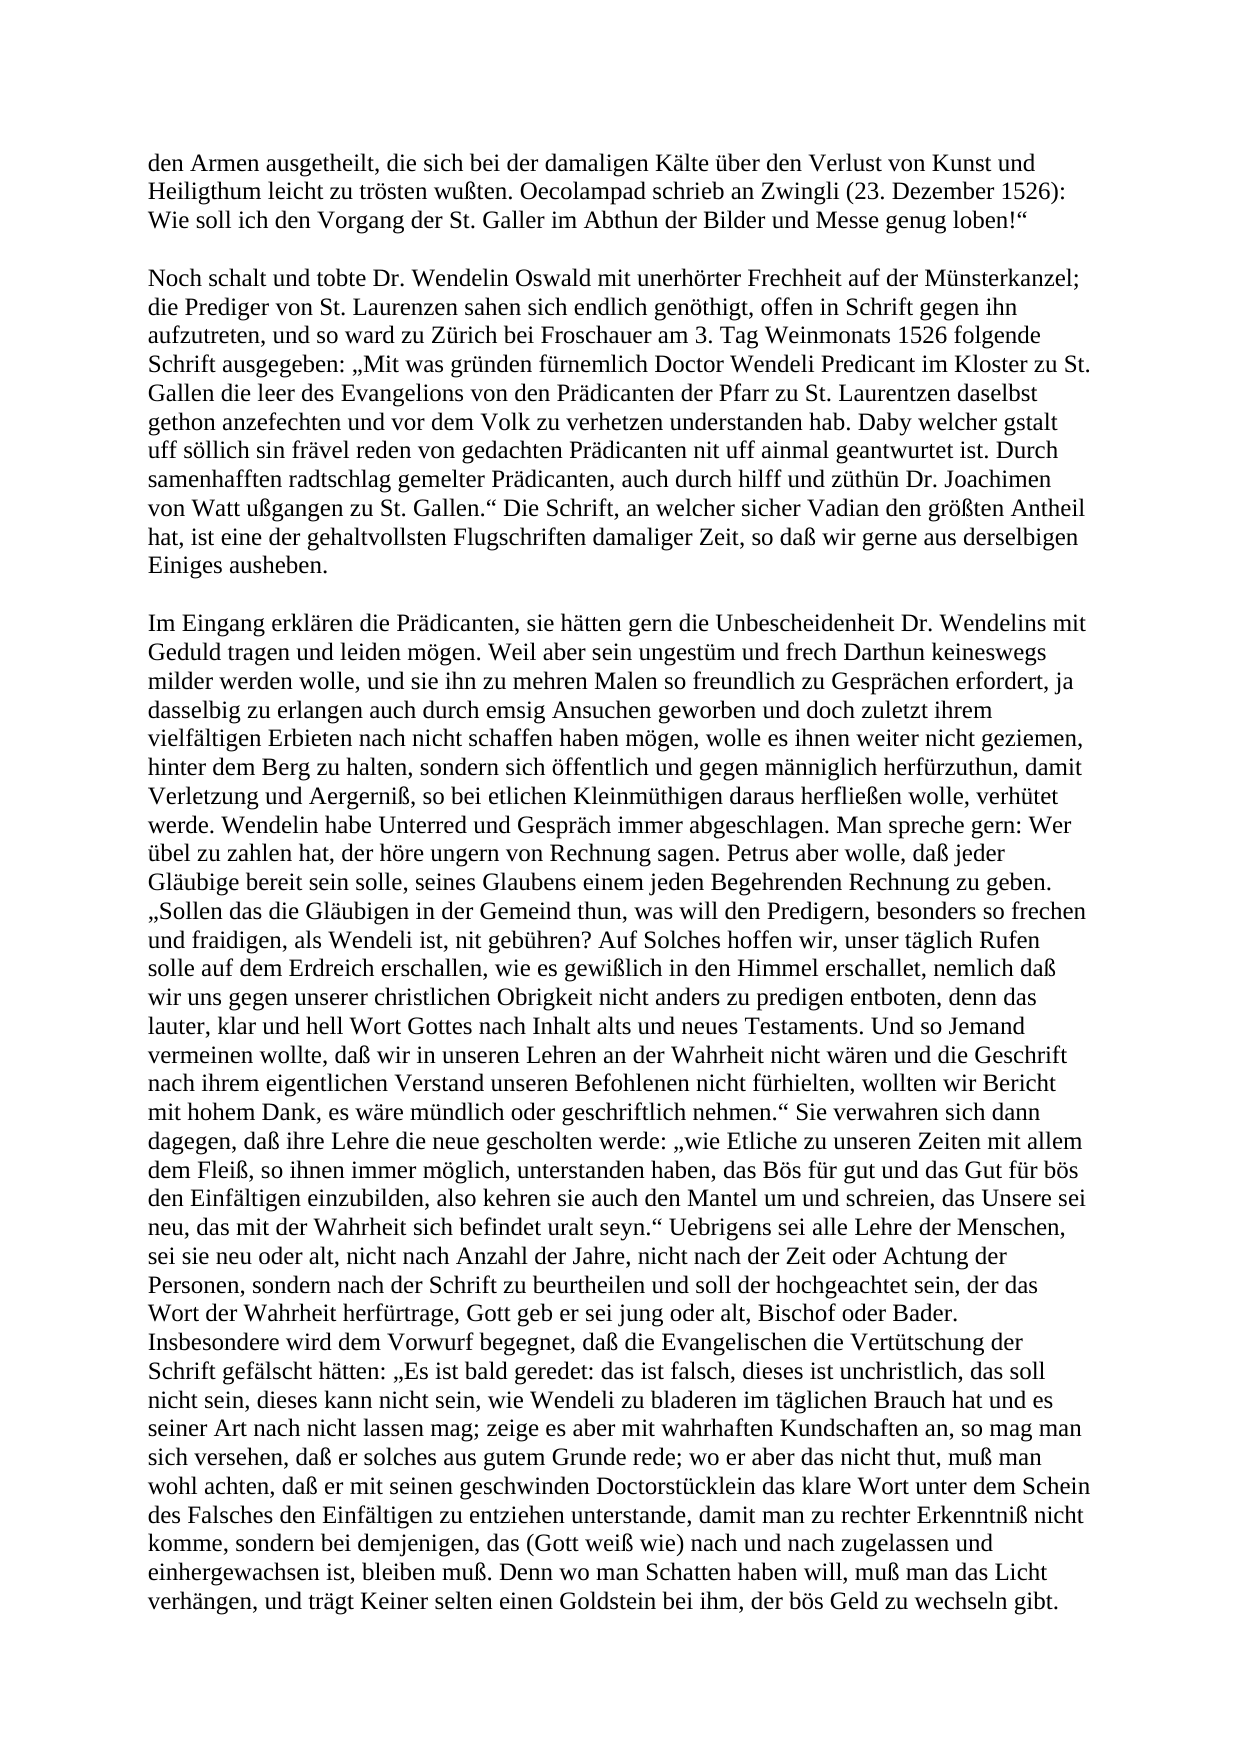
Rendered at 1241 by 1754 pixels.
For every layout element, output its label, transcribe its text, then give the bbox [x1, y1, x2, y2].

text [148, 608, 1093, 1615]
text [148, 148, 1093, 234]
text Noch schalt und tobte Dr. Wendelin Oswald mit unerhörter Frechheit auf der Münsterkanzel; die Prediger von St. Laurenzen sahen sich endlich genöthigt, offen in Schrift gegen ihn aufzutreten, und so ward zu Zürich bei Froschauer am 3. Tag Weinmonats 1526 folgende Schrift ausgegeben: „Mit was gründen fürnemlich Doctor Wendeli Predicant im Kloster zu St. Gallen die leer des Evangelions von den Prädicanten der Pfarr zu St. Laurentzen daselbst gethon anzefechten und vor dem Volk zu verhetzen understanden hab. Daby welcher gstalt uff söllich sin frävel reden von gedachten Prädicanten nit uff ainmal geantwurtet ist. Durch samenhafften radtschlag gemelter Prädicanten, auch durch hilff und züthün Dr. Joachimen von Watt ußgangen zu St. Gallen.“ Die Schrift, an welcher sicher Vadian den größten Antheil hat, ist eine der gehaltvollsten Flugschriften damaliger Zeit, so daß wir gerne aus derselbigen Einiges ausheben. [148, 263, 1093, 579]
